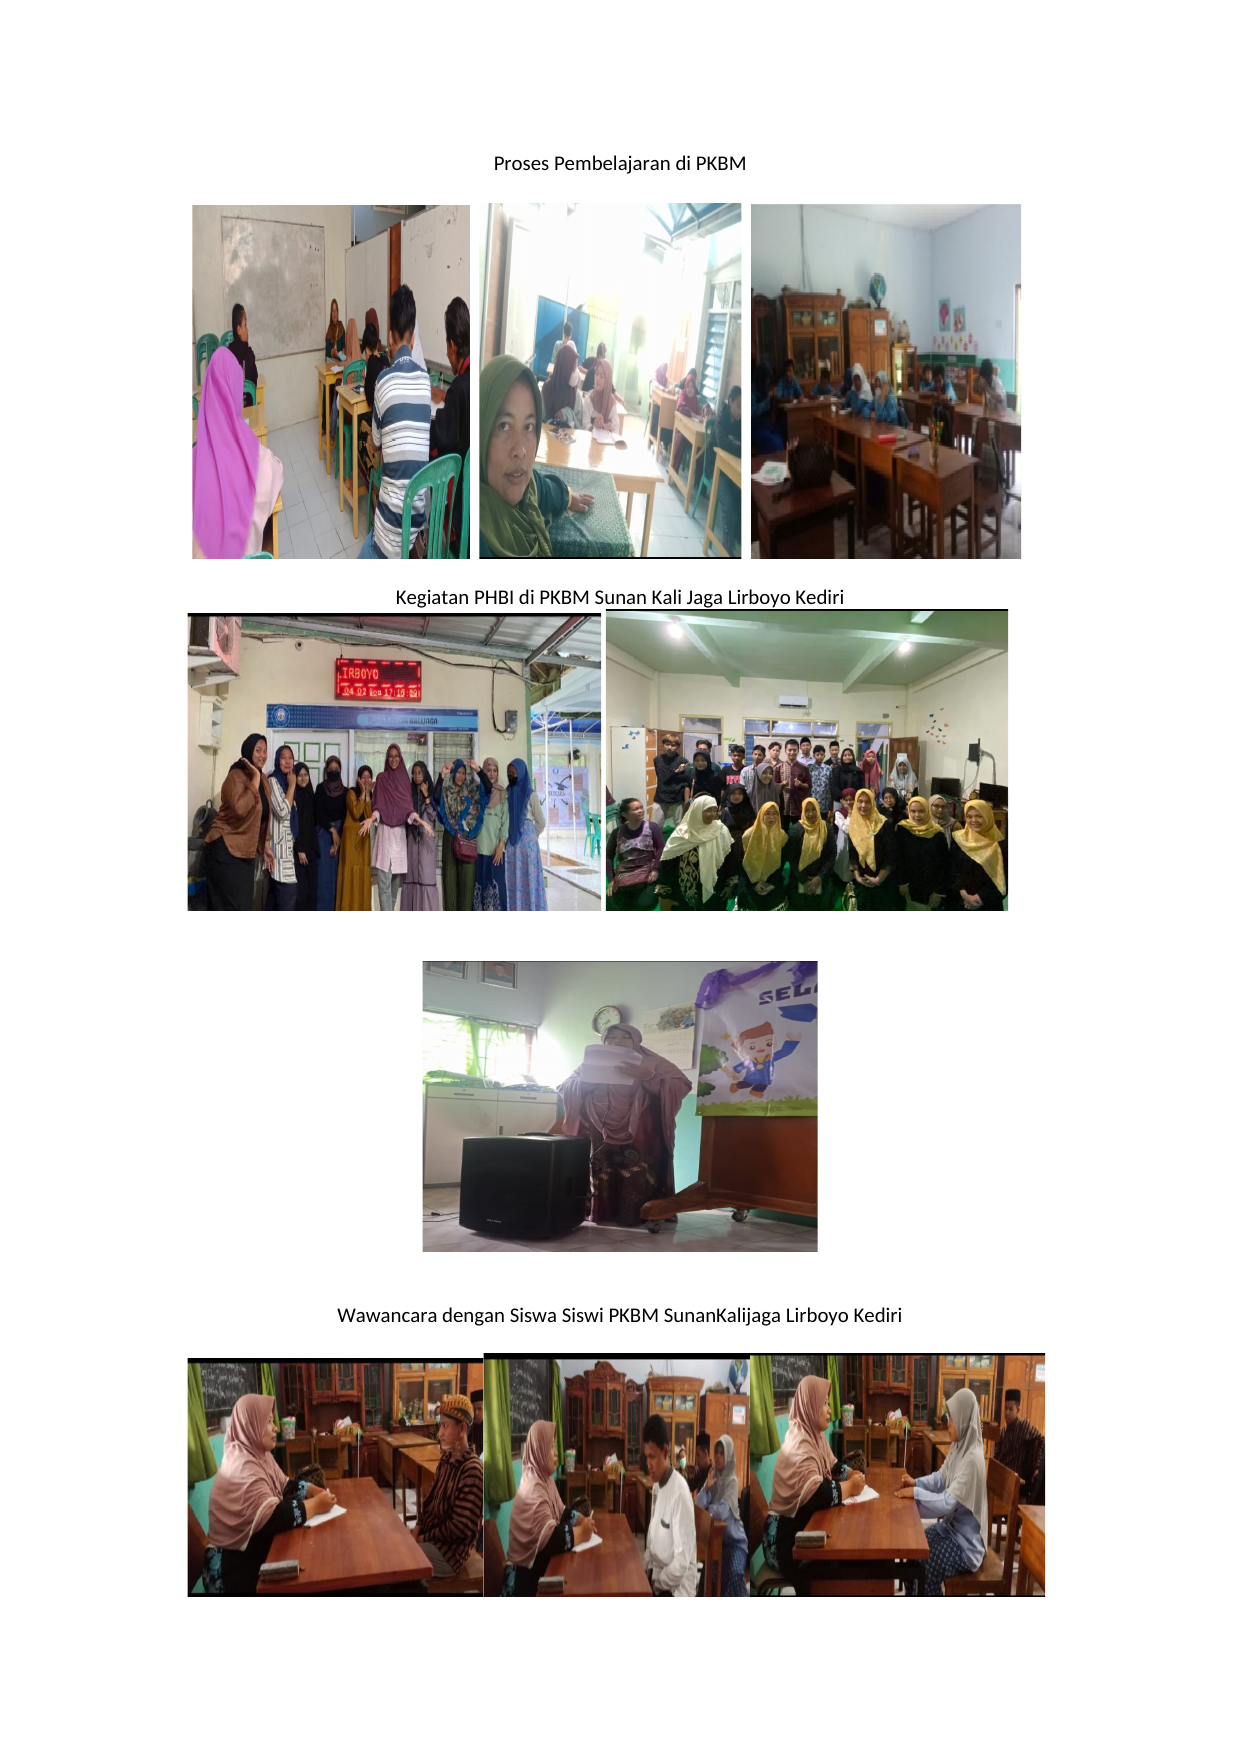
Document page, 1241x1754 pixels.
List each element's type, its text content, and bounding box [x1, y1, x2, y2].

picture [422, 961, 818, 1252]
text Wawancara dengan Siswa Siswi PKBM SunanKalijaga Lirboyo Kediri [187, 1302, 1053, 1328]
picture [751, 200, 1022, 559]
picture [192, 205, 470, 559]
picture [187, 613, 602, 911]
picture [187, 1353, 1046, 1597]
picture [479, 203, 742, 559]
text Kegiatan PHBI di PKBM Sunan Kali Jaga Lirboyo Kediri [187, 584, 1053, 609]
text Proses Pembelajaran di PKBM [187, 150, 1053, 175]
picture [605, 609, 1009, 911]
